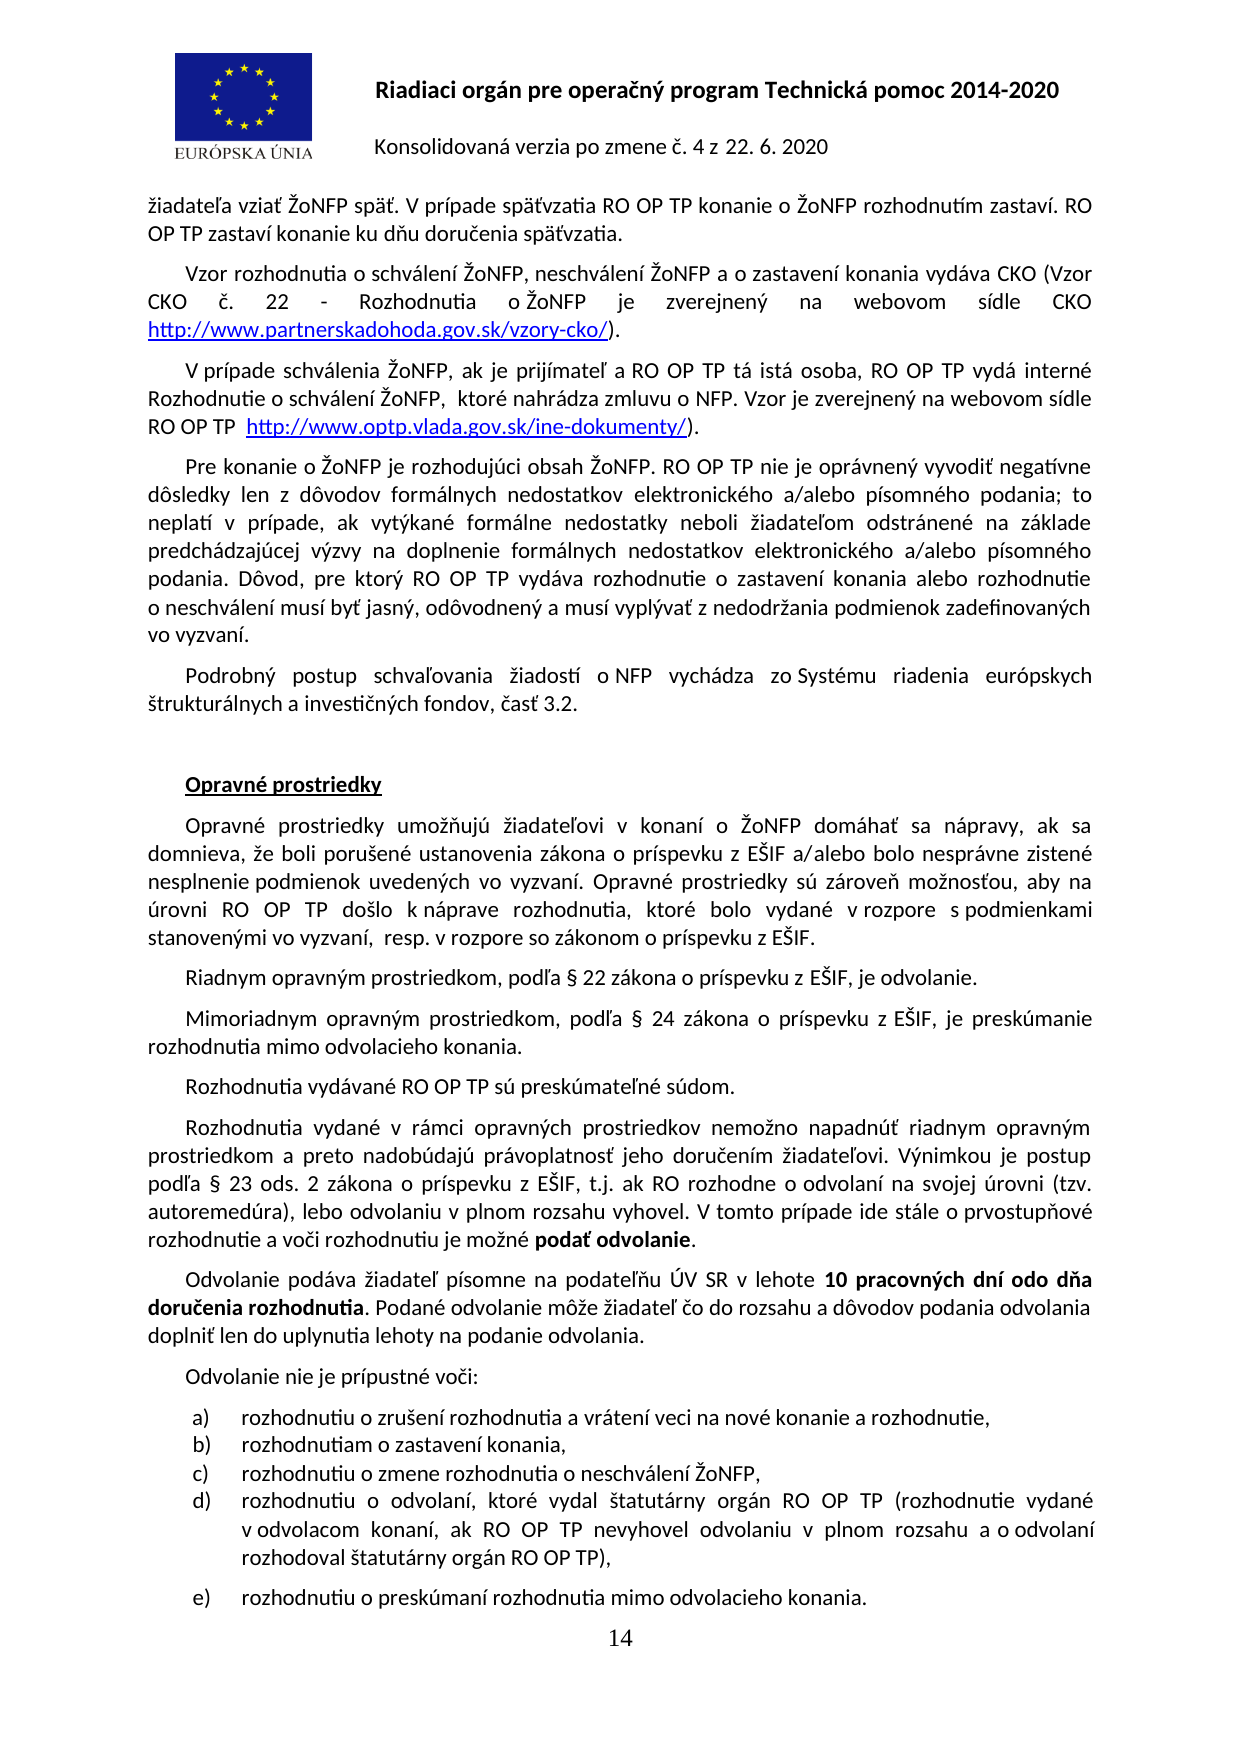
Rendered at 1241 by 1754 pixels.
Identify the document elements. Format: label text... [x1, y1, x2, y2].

text Mimoriadnym opravným prostriedkom, podľa § 24 zákona o príspevku z EŠIF, je preskúmanie rozhodnutia mimo odvolacieho konania. [148, 1004, 1093, 1060]
text Rozhodnutia vydávané RO OP TP sú preskúmateľné súdom. [148, 1072, 1093, 1100]
text V prípade schválenia ŽoNFP, ak je prijímateľ a RO OP TP tá istá osoba, RO OP TP vydá interné Rozhodnutie o schválení ŽoNFP, ktoré nahrádza zmluvu o NFP. Vzor je zverejnený na webovom sídle RO OP TP http://www.optp.vlada.gov.sk/ine-dokumenty/). [148, 356, 1093, 440]
text Podrobný postup schvaľovania žiadostí o NFP vychádza zo Systému riadenia európskych štrukturálnych a investičných fondov, časť 3.2. [148, 661, 1093, 717]
list rozhodnutiu o preskúmaní rozhodnutia mimo odvolacieho konania. [192, 1583, 1094, 1611]
text Opravné prostriedky [148, 770, 1093, 798]
list rozhodnutiu o zrušení rozhodnutia a vrátení veci na nové konanie a rozhodnutie, [192, 1403, 1094, 1431]
list rozhodnutiu o odvolaní, ktoré vydal štatutárny orgán RO OP TP (rozhodnutie vydané v odvolacom konaní, ak RO OP TP nevyhovel odvolaniu v plnom rozsahu a o odvolaní rozhodoval štatutárny orgán RO OP TP), [192, 1487, 1094, 1571]
text Riadnym opravným prostriedkom, podľa § 22 zákona o príspevku z EŠIF, je odvolanie. [148, 963, 1093, 991]
text Opravné prostriedky umožňujú žiadateľovi v konaní o ŽoNFP domáhať sa nápravy, ak sa domnieva, že boli porušené ustanovenia zákona o príspevku z EŠIF a/alebo bolo nesprávne zistené nesplnenie podmienok uvedených vo vyzvaní. Opravné prostriedky sú zároveň možnosťou, aby na úrovni RO OP TP došlo k náprave rozhodnutia, ktoré bolo vydané v rozpore s podmienkami stanovenými vo vyzvaní, resp. v rozpore so zákonom o príspevku z EŠIF. [148, 811, 1093, 951]
text Pre konanie o ŽoNFP je rozhodujúci obsah ŽoNFP. RO OP TP nie je oprávnený vyvodiť negatívne dôsledky len z dôvodov formálnych nedostatkov elektronického a/alebo písomného podania; to neplatí v prípade, ak vytýkané formálne nedostatky neboli žiadateľom odstránené na základe predchádzajúcej výzvy na doplnenie formálnych nedostatkov elektronického a/alebo písomného podania. Dôvod, pre ktorý RO OP TP vydáva rozhodnutie o zastavení konania alebo rozhodnutie o neschválení musí byť jasný, odôvodnený a musí vyplývať z nedodržania podmienok zadefinovaných vo vyzvaní. [148, 452, 1093, 649]
picture [174, 53, 313, 159]
text Odvolanie podáva žiadateľ písomne na podateľňu ÚV SR v lehote 10 pracovných dní odo dňa doručenia rozhodnutia. Podané odvolanie môže žiadateľ čo do rozsahu a dôvodov podania odvolania doplniť len do uplynutia lehoty na podanie odvolania. [148, 1266, 1093, 1349]
text Vzor rozhodnutia o schválení ŽoNFP, neschválení ŽoNFP a o zastavení konania vydáva CKO (Vzor CKO č. 22 - Rozhodnutia o ŽoNFP je zverejnený na webovom sídle CKO http://www.partnerskadohoda.gov.sk/vzory-cko/). [148, 259, 1093, 343]
text Rozhodnutia vydané v rámci opravných prostriedkov nemožno napadnúť riadnym opravným prostriedkom a preto nadobúdajú právoplatnosť jeho doručením žiadateľovi. Výnimkou je postup podľa § 23 ods. 2 zákona o príspevku z EŠIF, t.j. ak RO rozhodne o odvolaní na svojej úrovni (tzv. autoremedúra), lebo odvolaniu v plnom rozsahu vyhovel. V tomto prípade ide stále o prvostupňové rozhodnutie a voči rozhodnutiu je možné podať odvolanie. [148, 1113, 1093, 1253]
list rozhodnutiam o zastavení konania, [192, 1431, 1094, 1459]
text Odvolanie nie je prípustné voči: [148, 1362, 1093, 1390]
list rozhodnutiu o zmene rozhodnutia o neschválení ŽoNFP, [192, 1459, 1094, 1487]
